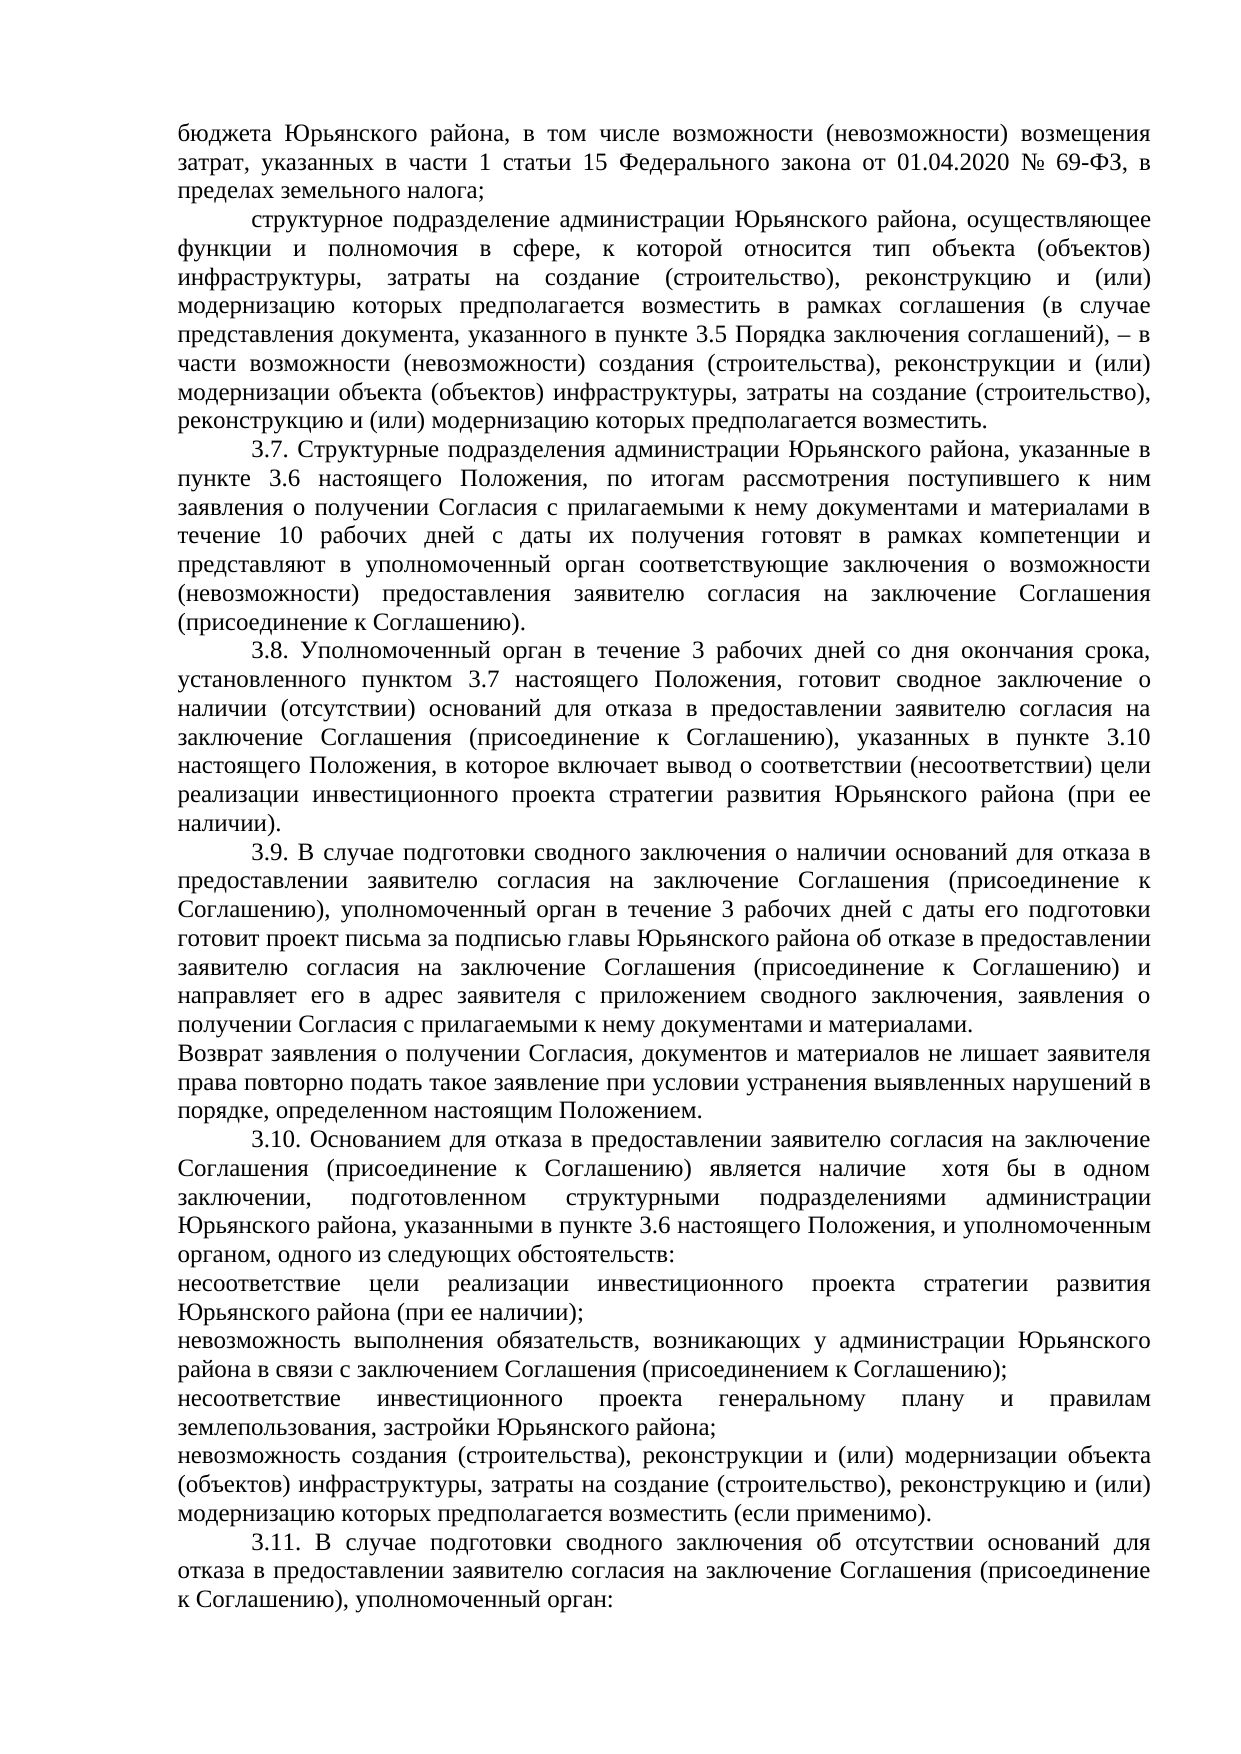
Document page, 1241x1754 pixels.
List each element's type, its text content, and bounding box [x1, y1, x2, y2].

text Возврат заявления о получении Согласия, документов и материалов не лишает заявителя права повторно подать такое заявление при условии устранения выявленных нарушений в порядке, определенном настоящим Положением. [177, 1038, 1152, 1124]
text 3.7. Структурные подразделения администрации Юрьянского района, указанные в пункте 3.6 настоящего Положения, по итогам рассмотрения поступившего к ним заявления о получении Согласия с прилагаемыми к нему документами и материалами в течение 10 рабочих дней с даты их получения готовят в рамках компетенции и представляют в уполномоченный орган соответствующие заключения о возможности (невозможности) предоставления заявителю согласия на заключение Соглашения (присоединение к Соглашению). [177, 434, 1152, 636]
text 3.9. В случае подготовки сводного заключения о наличии оснований для отказа в предоставлении заявителю согласия на заключение Соглашения (присоединение к Соглашению), уполномоченный орган в течение 3 рабочих дней с даты его подготовки готовит проект письма за подписью главы Юрьянского района об отказе в предоставлении заявителю согласия на заключение Соглашения (присоединение к Соглашению) и направляет его в адрес заявителя с приложением сводного заключения, заявления о получении Согласия с прилагаемыми к нему документами и материалами. [177, 837, 1152, 1038]
text 3.10. Основанием для отказа в предоставлении заявителю согласия на заключение Соглашения (присоединение к Соглашению) является наличие хотя бы в одном заключении, подготовленном структурными подразделениями администрации Юрьянского района, указанными в пункте 3.6 настоящего Положения, и уполномоченным органом, одного из следующих обстоятельств: [177, 1124, 1152, 1268]
text несоответствие инвестиционного проекта генеральному плану и правилам землепользования, застройки Юрьянского района; [177, 1383, 1152, 1441]
text 3.8. Уполномоченный орган в течение 3 рабочих дней со дня окончания срока, установленного пунктом 3.7 настоящего Положения, готовит сводное заключение о наличии (отсутствии) оснований для отказа в предоставлении заявителю согласия на заключение Соглашения (присоединение к Соглашению), указанных в пункте 3.10 настоящего Положения, в которое включает вывод о соответствии (несоответствии) цели реализации инвестиционного проекта стратегии развития Юрьянского района (при ее наличии). [177, 636, 1152, 837]
text структурное подразделение администрации Юрьянского района, осуществляющее функции и полномочия в сфере, к которой относится тип объекта (объектов) инфраструктуры, затраты на создание (строительство), реконструкцию и (или) модернизацию которых предполагается возместить в рамках соглашения (в случае представления документа, указанного в пункте 3.5 Порядка заключения соглашений), – в части возможности (невозможности) создания (строительства), реконструкции и (или) модернизации объекта (объектов) инфраструктуры, затраты на создание (строительство), реконструкцию и (или) модернизацию которых предполагается возместить. [177, 204, 1152, 434]
text несоответствие цели реализации инвестиционного проекта стратегии развития Юрьянского района (при ее наличии); [177, 1268, 1152, 1326]
text невозможность выполнения обязательств, возникающих у администрации Юрьянского района в связи с заключением Соглашения (присоединением к Соглашению); [177, 1326, 1152, 1383]
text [177, 118, 1152, 204]
text 3.11. В случае подготовки сводного заключения об отсутствии оснований для отказа в предоставлении заявителю согласия на заключение Соглашения (присоединение к Соглашению), уполномоченный орган: [177, 1527, 1152, 1613]
text невозможность создания (строительства), реконструкции и (или) модернизации объекта (объектов) инфраструктуры, затраты на создание (строительство), реконструкцию и (или) модернизацию которых предполагается возместить (если применимо). [177, 1441, 1152, 1527]
